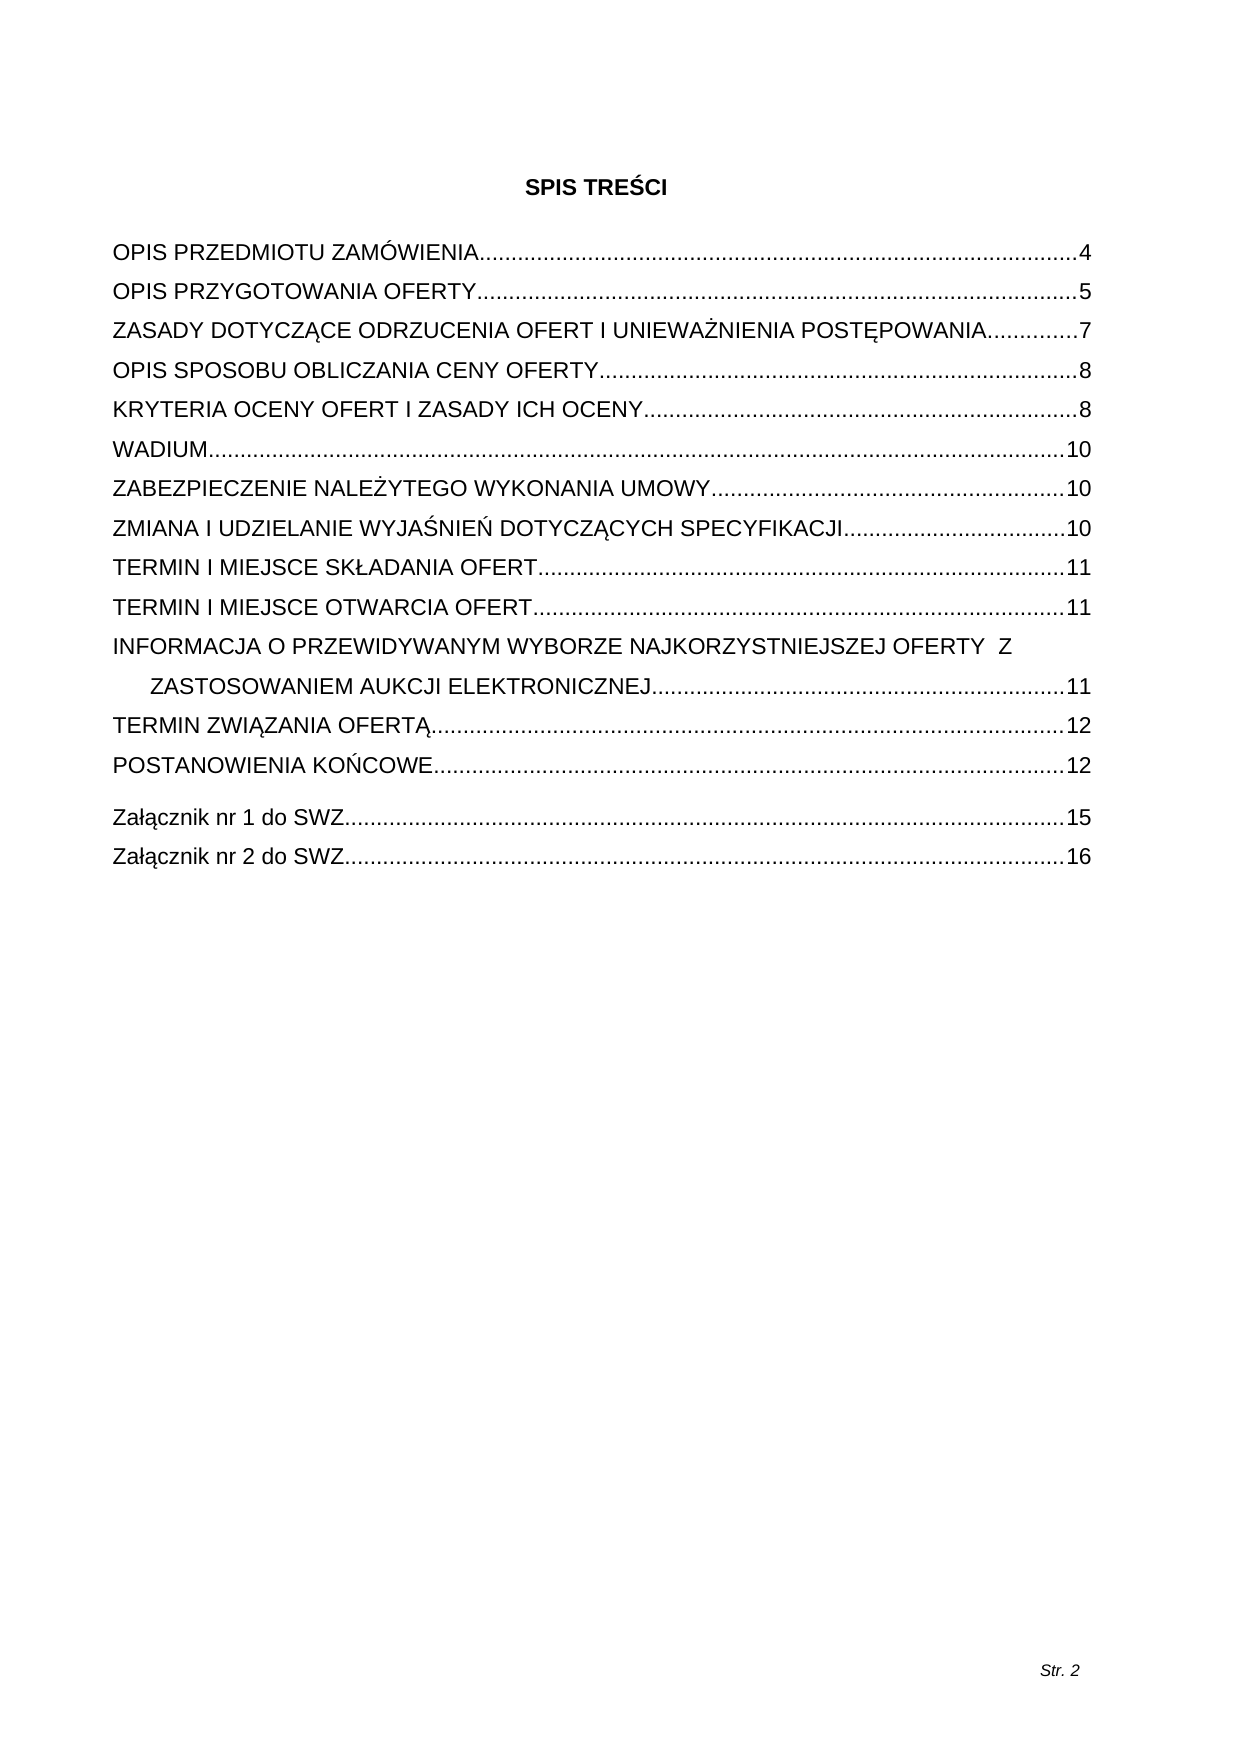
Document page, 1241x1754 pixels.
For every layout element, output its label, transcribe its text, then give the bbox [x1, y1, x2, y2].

text POSTANOWIENIA KOŃCOWE 12 [112, 752, 1093, 778]
text INFORMACJA O PRZEWIDYWANYM WYBORZE NAJKORZYSTNIEJSZEJ OFERTY Z ZASTOSOWANIEM AUKCJI ELEKTRONICZNEJ 11 [112, 633, 1093, 699]
text ZMIANA I UDZIELANIE WYJAŚNIEŃ DOTYCZĄCYCH SPECYFIKACJI 10 [112, 515, 1093, 541]
text ZASADY DOTYCZĄCE ODRZUCENIA OFERT I UNIEWAŻNIENIA POSTĘPOWANIA. 7 [112, 317, 1093, 344]
text TERMIN I MIEJSCE SKŁADANIA OFERT 11 [112, 554, 1093, 581]
text OPIS PRZYGOTOWANIA OFERTY 5 [112, 278, 1093, 304]
text KRYTERIA OCENY OFERT I ZASADY ICH OCENY 8 [112, 396, 1093, 423]
text SPIS TREŚCI [112, 174, 1093, 200]
text TERMIN I MIEJSCE OTWARCIA OFERT 11 [112, 594, 1093, 620]
text WADIUM 10 [112, 436, 1093, 462]
text ZABEZPIECZENIE NALEŻYTEGO WYKONANIA UMOWY 10 [112, 475, 1093, 502]
text Załącznik nr 1 do SWZ 15 [112, 804, 1093, 830]
text OPIS SPOSOBU OBLICZANIA CENY OFERTY 8 [112, 357, 1093, 383]
text OPIS PRZEDMIOTU ZAMÓWIENIA 4 [112, 239, 1093, 266]
text Załącznik nr 2 do SWZ 16 [112, 843, 1093, 869]
text TERMIN ZWIĄZANIA OFERTĄ 12 [112, 712, 1093, 739]
